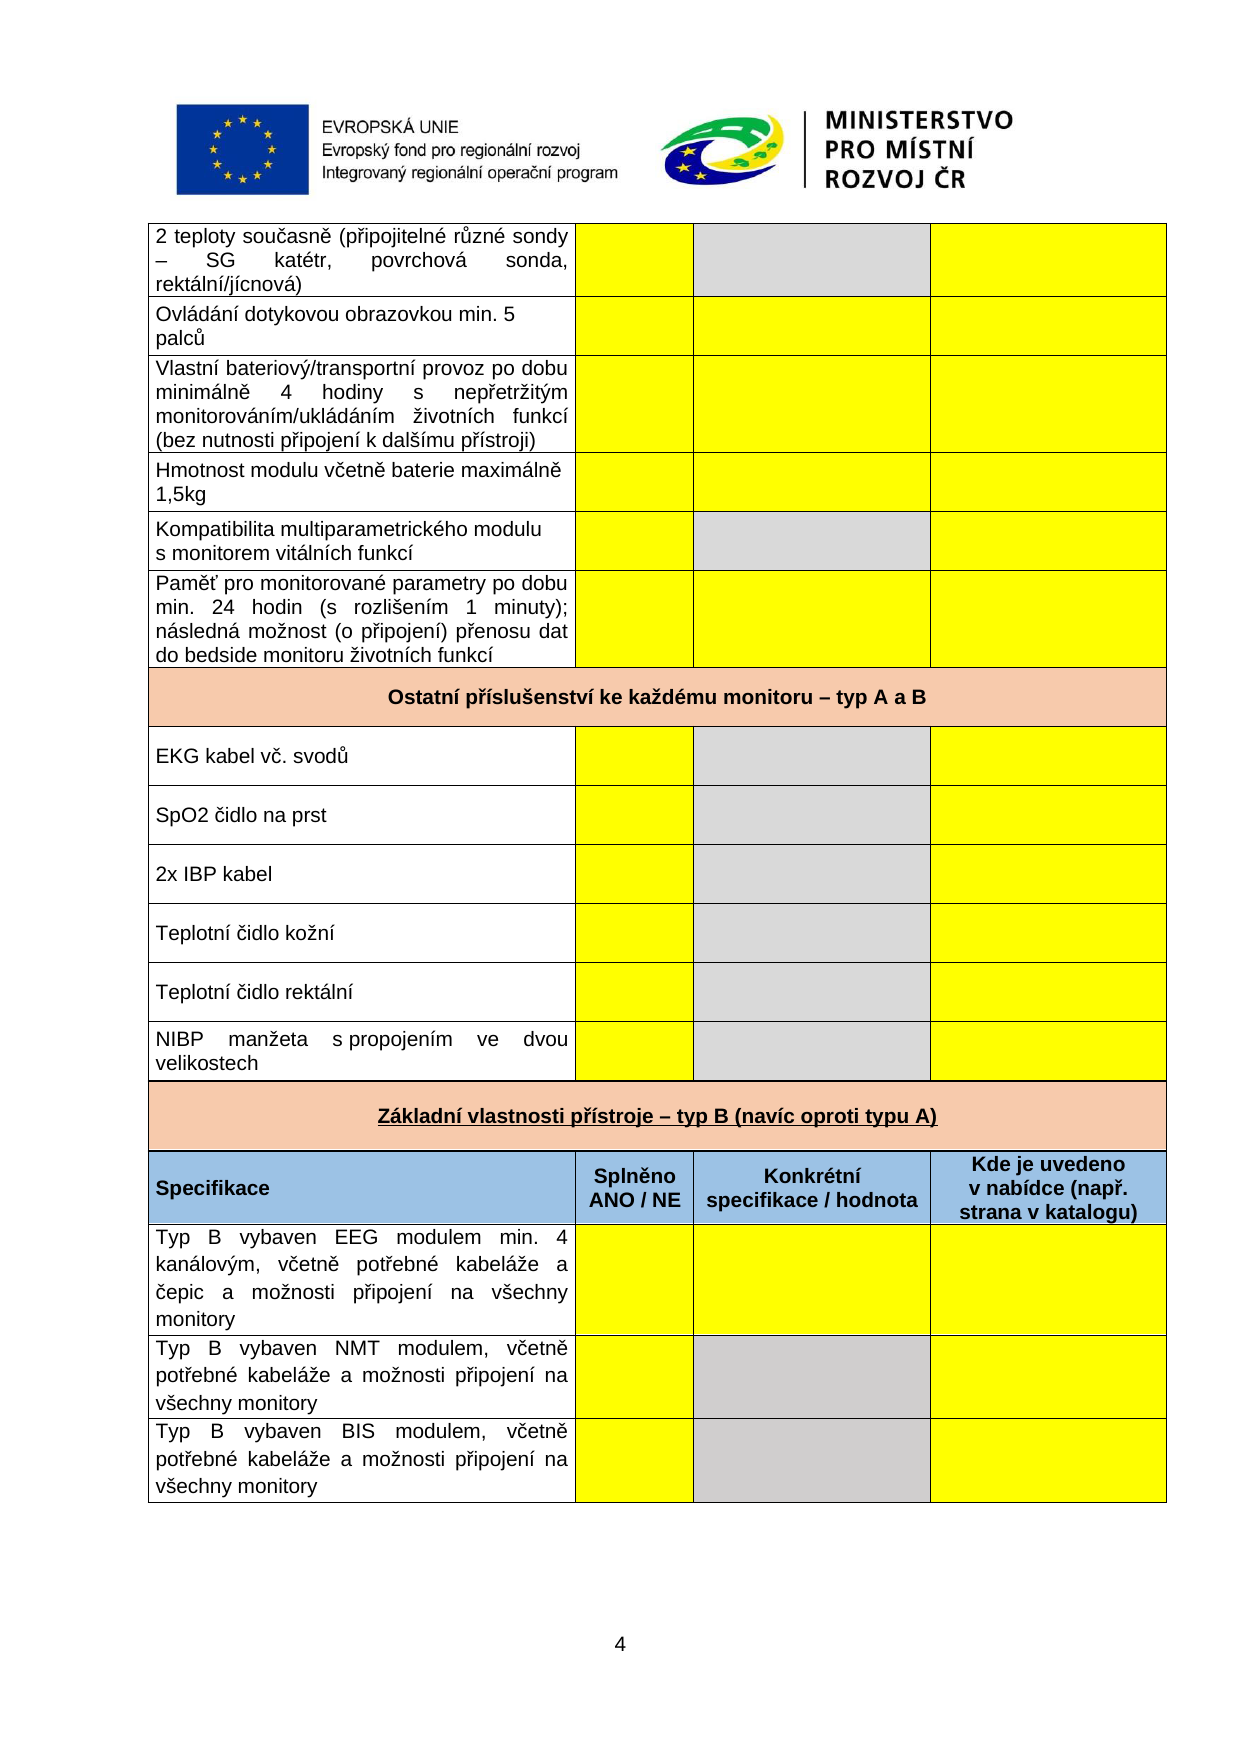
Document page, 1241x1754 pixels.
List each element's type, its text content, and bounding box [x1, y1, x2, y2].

table_cell Ostatní příslušenství ke každému monitoru – typ A a B [149, 668, 1166, 726]
table_cell [576, 453, 693, 511]
table_cell SpO2 čidlo na prst [149, 786, 575, 844]
table_cell [576, 571, 693, 667]
table_cell [576, 512, 693, 570]
table_header Specifikace [149, 1152, 575, 1223]
table_cell [931, 356, 1166, 452]
table_header Splněno ANO / NE [576, 1152, 693, 1223]
table_cell [931, 512, 1166, 570]
table_cell [576, 904, 693, 962]
table_cell [576, 1225, 693, 1334]
table_cell [931, 786, 1166, 844]
table_cell [576, 1419, 693, 1502]
table_cell [931, 1419, 1166, 1502]
table_cell [576, 297, 693, 355]
table_cell Ovládání dotykovou obrazovkou min. 5 palců [149, 297, 575, 355]
table_cell Vlastní bateriový/transportní provoz po dobu minimálně 4 hodiny s nepřetržitým monitorováním/ukládáním životních funkcí (bez nutnosti připojení k dalšímu přístroji) [149, 356, 575, 452]
table_cell Hmotnost modulu včetně baterie maximálně 1,5kg [149, 453, 575, 511]
table_cell [931, 453, 1166, 511]
table_cell Typ B vybaven BIS modulem, včetně potřebné kabeláže a možnosti připojení na všechny monitory [149, 1419, 575, 1502]
table_cell [931, 571, 1166, 667]
table_cell [931, 963, 1166, 1021]
table_cell [694, 786, 930, 844]
table_cell Teplotní čidlo kožní [149, 904, 575, 962]
table_cell [576, 845, 693, 903]
table_cell [694, 512, 930, 570]
table_cell [576, 1336, 693, 1418]
table_cell [931, 845, 1166, 903]
table_cell 2x IBP kabel [149, 845, 575, 903]
table_cell Paměť pro monitorované parametry po dobu min. 24 hodin (s rozlišením 1 minuty); následná možnost (o připojení) přenosu dat do bedside monitoru životních funkcí [149, 571, 575, 667]
table_cell Kompatibilita multiparametrického modulu s monitorem vitálních funkcí [149, 512, 575, 570]
table_header Základní vlastnosti přístroje – typ B (navíc oproti typu A) [149, 1082, 1166, 1149]
table_cell [931, 727, 1166, 785]
table_cell [576, 963, 693, 1021]
table_cell [576, 356, 693, 452]
table_cell Typ B vybaven NMT modulem, včetně potřebné kabeláže a možnosti připojení na všechny monitory [149, 1336, 575, 1418]
table_cell [694, 727, 930, 785]
table_cell Typ B vybaven EEG modulem min. 4 kanálovým, včetně potřebné kabeláže a čepic a možnosti připojení na všechny monitory [149, 1225, 575, 1334]
table_cell NIBP manžeta s propojením ve dvou velikostech [149, 1022, 575, 1080]
table_cell [694, 904, 930, 962]
table_cell [576, 224, 693, 296]
table_cell [931, 297, 1166, 355]
table_cell EKG kabel vč. svodů [149, 727, 575, 785]
table_cell [694, 1419, 930, 1502]
table_cell [931, 1225, 1166, 1334]
table_cell [576, 1022, 693, 1080]
table_cell [694, 297, 930, 355]
table_cell 2 teploty současně (připojitelné různé sondy – SG katétr, povrchová sonda, rektální/jícnová) [149, 224, 575, 296]
table_header Kde je uvedeno v nabídce (např. strana v katalogu) [931, 1152, 1166, 1223]
table_cell [576, 786, 693, 844]
table_cell [931, 224, 1166, 296]
table_cell [694, 571, 930, 667]
table_cell [576, 727, 693, 785]
table_header Konkrétní specifikace / hodnota [694, 1152, 930, 1223]
table_cell [694, 356, 930, 452]
table_cell [694, 845, 930, 903]
table_cell [694, 1336, 930, 1418]
table_cell [694, 963, 930, 1021]
table_cell [931, 1022, 1166, 1080]
table_cell [694, 224, 930, 296]
table_cell Teplotní čidlo rektální [149, 963, 575, 1021]
table_cell [931, 1336, 1166, 1418]
table_cell [694, 1225, 930, 1334]
table_cell [931, 904, 1166, 962]
table_cell [694, 453, 930, 511]
table_cell [694, 1022, 930, 1080]
